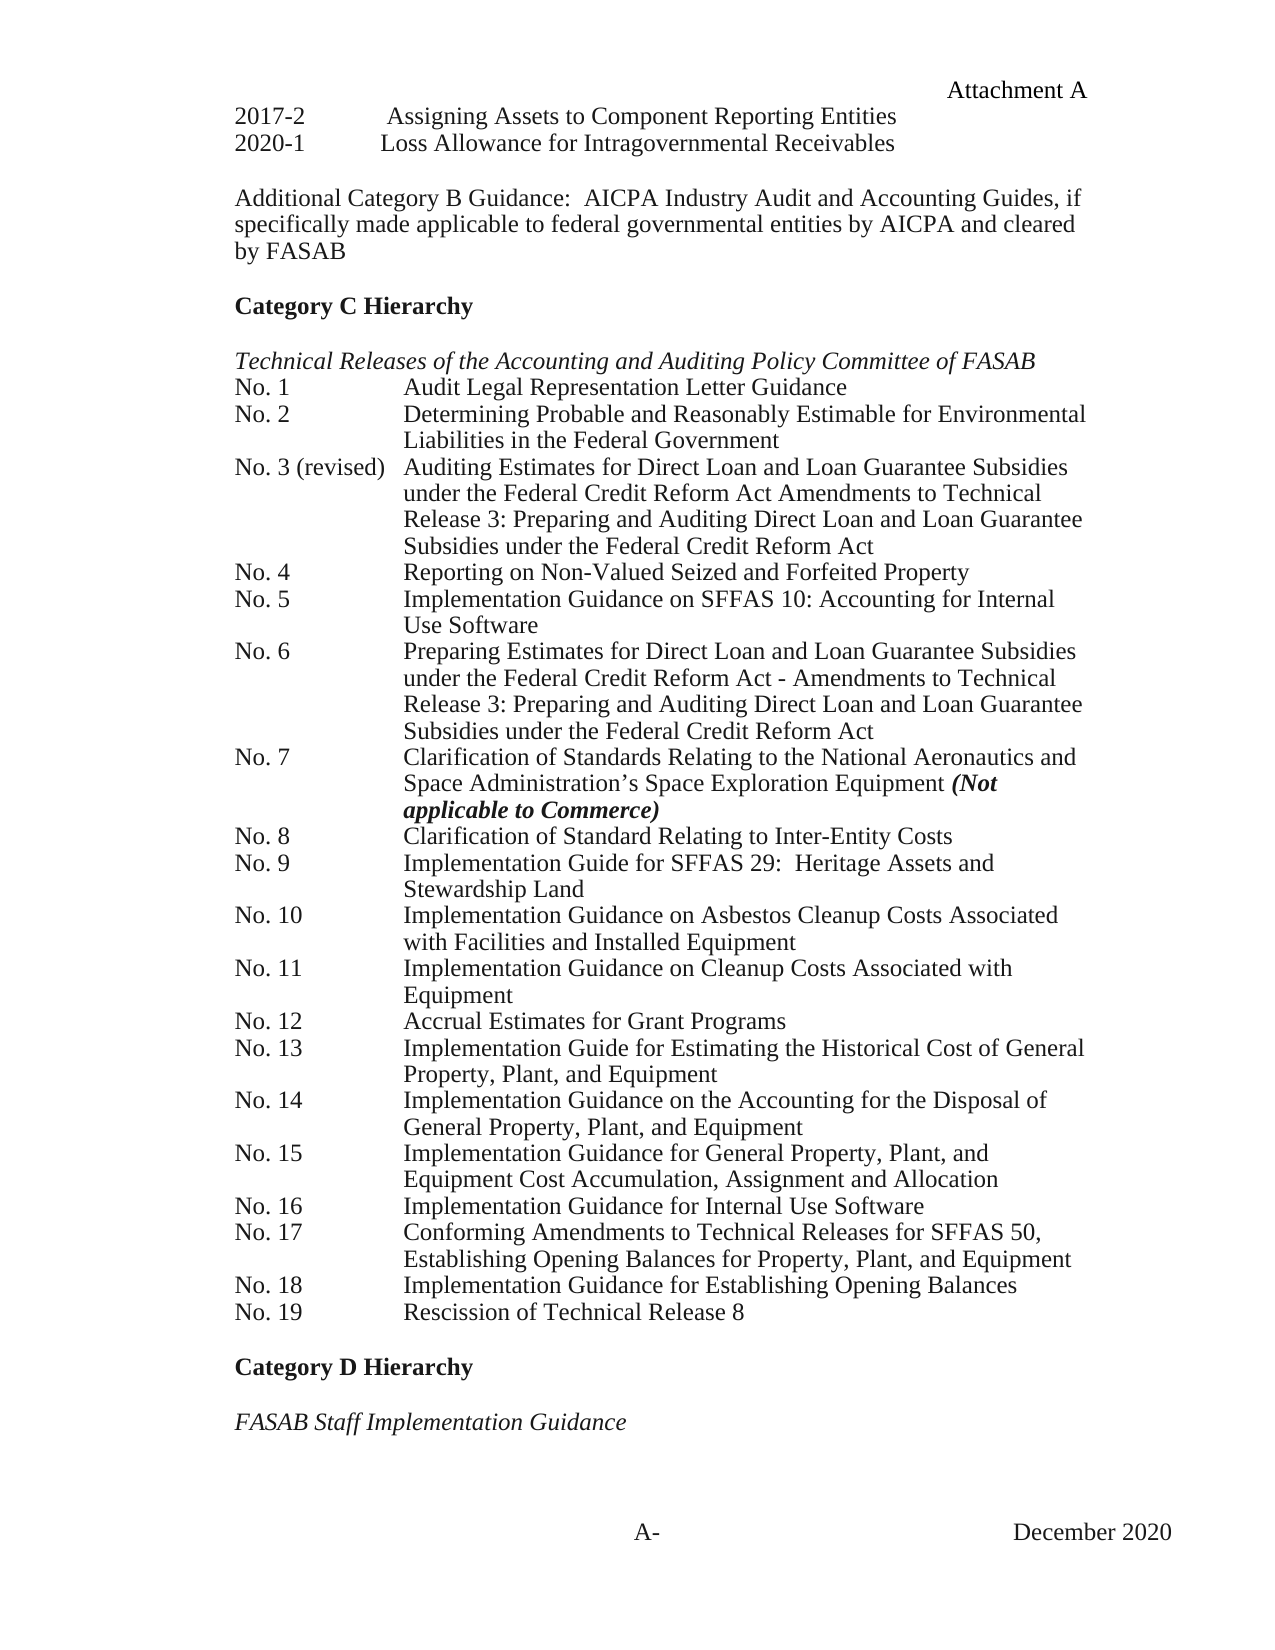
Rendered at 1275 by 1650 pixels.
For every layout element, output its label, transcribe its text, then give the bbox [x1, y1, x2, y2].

list Category C Hierarchy [234, 293, 1087, 319]
list No. 16 Implementation Guidance for Internal Use Software [234, 1193, 1087, 1220]
list No. 11 Implementation Guidance on Cleanup Costs Associated with Equipment [234, 956, 1087, 1008]
list No. 15 Implementation Guidance for General Property, Plant, and Equipment Cost Accumulation, Assignment and Allocation [234, 1141, 1087, 1193]
list No. 12 Accrual Estimates for Grant Programs [234, 1008, 1087, 1035]
list 2017-2 Assigning Assets to Component Reporting Entities [234, 104, 1087, 130]
list No. 7 Clarification of Standards Relating to the National Aeronautics and Space Administration’s Space Exploration Equipment (Not applicable to Commerce) [234, 744, 1087, 824]
list No. 5 Implementation Guidance on SFFAS 10: Accounting for Internal Use Software [234, 586, 1087, 639]
list No. 17 Conforming Amendments to Technical Releases for SFFAS 50, Establishing Opening Balances for Property, Plant, and Equipment [234, 1220, 1087, 1272]
list No. 10 Implementation Guidance on Asbestos Cleanup Costs Associated with Facilities and Installed Equipment [234, 903, 1087, 956]
list No. 8 Clarification of Standard Relating to Inter-Entity Costs [234, 824, 1087, 850]
list Technical Releases of the Accounting and Auditing Policy Committee of FASAB [234, 348, 1087, 375]
list Category D Hierarchy [234, 1354, 1087, 1380]
list No. 3 (revised) Auditing Estimates for Direct Loan and Loan Guarantee Subsidies under the Federal Credit Reform Act Amendments to Technical Release 3: Preparing and Auditing Direct Loan and Loan Guarantee Subsidies under the Federal Credit Reform Act [234, 454, 1087, 559]
list No. 2 Determining Probable and Reasonably Estimable for Environmental Liabilities in the Federal Government [234, 401, 1087, 454]
list No. 1 Audit Legal Representation Letter Guidance [234, 375, 1087, 401]
list No. 4 Reporting on Non-Valued Seized and Forfeited Property [234, 559, 1087, 586]
list No. 9 Implementation Guide for SFFAS 29: Heritage Assets and Stewardship Land [234, 850, 1087, 903]
list 2020-1 Loss Allowance for Intragovernmental Receivables [234, 130, 1087, 156]
list No. 13 Implementation Guide for Estimating the Historical Cost of General Property, Plant, and Equipment [234, 1035, 1087, 1088]
list No. 14 Implementation Guidance on the Accounting for the Disposal of General Property, Plant, and Equipment [234, 1088, 1087, 1141]
list No. 6 Preparing Estimates for Direct Loan and Loan Guarantee Subsidies under the Federal Credit Reform Act - Amendments to Technical Release 3: Preparing and Auditing Direct Loan and Loan Guarantee Subsidies under the Federal Credit Reform Act [234, 639, 1087, 744]
list No. 19 Rescission of Technical Release 8 [234, 1299, 1087, 1325]
list Additional Category B Guidance: AICPA Industry Audit and Accounting Guides, if specifically made applicable to federal governmental entities by AICPA and cleared by FASAB [234, 185, 1087, 264]
list FASAB Staff Implementation Guidance [234, 1409, 1087, 1435]
list No. 18 Implementation Guidance for Establishing Opening Balances [234, 1272, 1087, 1299]
